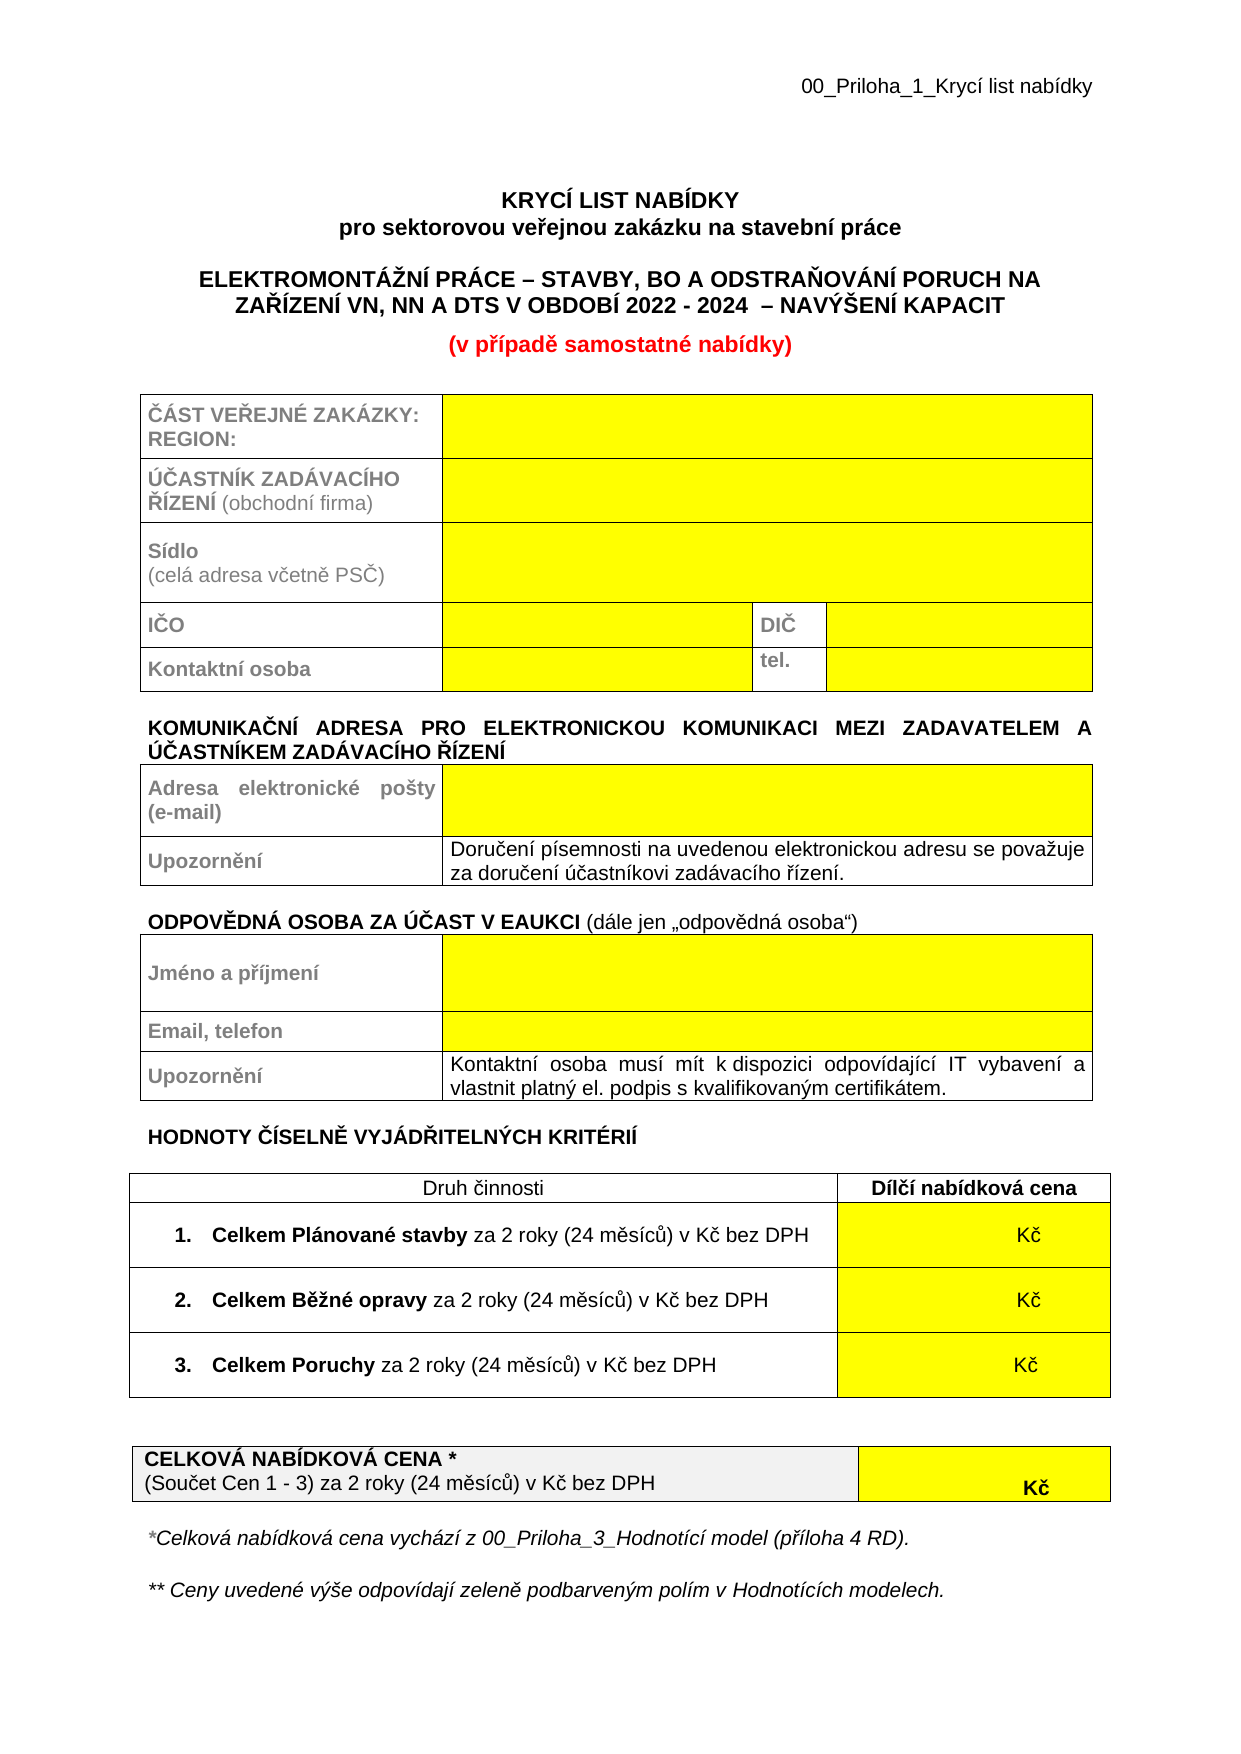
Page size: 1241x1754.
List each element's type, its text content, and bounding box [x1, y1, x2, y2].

table_cell DIČ [753, 603, 826, 647]
text KRYCÍ LIST NABÍDKY [148, 187, 1093, 213]
table_header [443, 935, 1092, 1011]
table_header Druh činnosti [130, 1174, 837, 1202]
text KOMUNIKAČNÍ ADRESA PRO ELEKTRONICKOU KOMUNIKACI MEZI ZADAVATELEM A ÚČASTNÍKEM ZADÁVACÍHO ŘÍZENÍ [148, 716, 1093, 764]
text (v případě samostatné nabídky) [148, 331, 1093, 358]
text ELEKTROMONTÁŽNÍ PRÁCE – STAVBY, BO A ODSTRAŇOVÁNÍ PORUCH NA ZAŘÍZENÍ VN, NN A DTS V OBDOBÍ 2022 - 2024 – NAVÝŠENÍ KAPACIT [148, 266, 1093, 319]
table_cell Doručení písemnosti na uvedenou elektronickou adresu se považuje za doručení účastníkovi zadávacího řízení. [443, 837, 1092, 884]
table_cell Kontaktní osoba musí mít k dispozici odpovídající IT vybavení a vlastnit platný el. podpis s kvalifikovaným certifikátem. [443, 1052, 1092, 1099]
table_cell [443, 603, 752, 647]
table_header Adresa elektronické pošty (e-mail) [141, 765, 442, 836]
table_header [443, 765, 1092, 836]
table_header Jméno a příjmení [141, 935, 442, 1011]
table_header CELKOVÁ NABÍDKOVÁ CENA * (Součet Cen 1 - 3) za 2 roky (24 měsíců) v Kč bez DPH [133, 1447, 858, 1501]
table_cell IČO [141, 603, 442, 647]
table_cell [827, 648, 1092, 691]
table_cell tel. [753, 648, 826, 691]
text pro sektorovou veřejnou zakázku na stavební práce [148, 213, 1093, 240]
table_cell Celkem Plánované stavby za 2 roky (24 měsíců) v Kč bez DPH [130, 1203, 837, 1267]
table_cell Kč [838, 1268, 1110, 1332]
table_cell Celkem Poruchy za 2 roky (24 měsíců) v Kč bez DPH [130, 1333, 837, 1397]
text ODPOVĚDNÁ OSOBA ZA ÚČAST V EAUKCI (dále jen „odpovědná osoba“) [148, 909, 1093, 933]
table_cell ÚČASTNÍK ZADÁVACÍHO ŘÍZENÍ (obchodní firma) [141, 459, 442, 522]
table_cell Sídlo (celá adresa včetně PSČ) [141, 523, 442, 602]
table_cell [443, 459, 1092, 522]
table_header ČÁST VEŘEJNÉ ZAKÁZKY: REGION: [141, 395, 442, 458]
table_cell Upozornění [141, 837, 442, 884]
table_cell Celkem Běžné opravy za 2 roky (24 měsíců) v Kč bez DPH [130, 1268, 837, 1332]
table_header [443, 395, 1092, 458]
table_cell Upozornění [141, 1052, 442, 1099]
table_cell [827, 603, 1092, 647]
table_header Dílčí nabídková cena [838, 1174, 1110, 1202]
text ** Ceny uvedené výše odpovídají zeleně podbarveným polím v Hodnotících modelech. [148, 1578, 1093, 1602]
table_cell Kontaktní osoba [141, 648, 442, 691]
table_cell Email, telefon [141, 1012, 442, 1051]
table_cell [443, 648, 752, 691]
table_header Kč [859, 1447, 1110, 1501]
text *Celková nabídková cena vychází z 00_Priloha_3_Hodnotící model (příloha 4 RD). [148, 1526, 1093, 1549]
table_cell [443, 1012, 1092, 1051]
table_cell [443, 523, 1092, 602]
table_cell Kč [838, 1203, 1110, 1267]
text HODNOTY ČÍSELNĚ VYJÁDŘITELNÝCH KRITÉRIÍ [148, 1124, 1093, 1148]
table_cell Kč [838, 1333, 1110, 1397]
